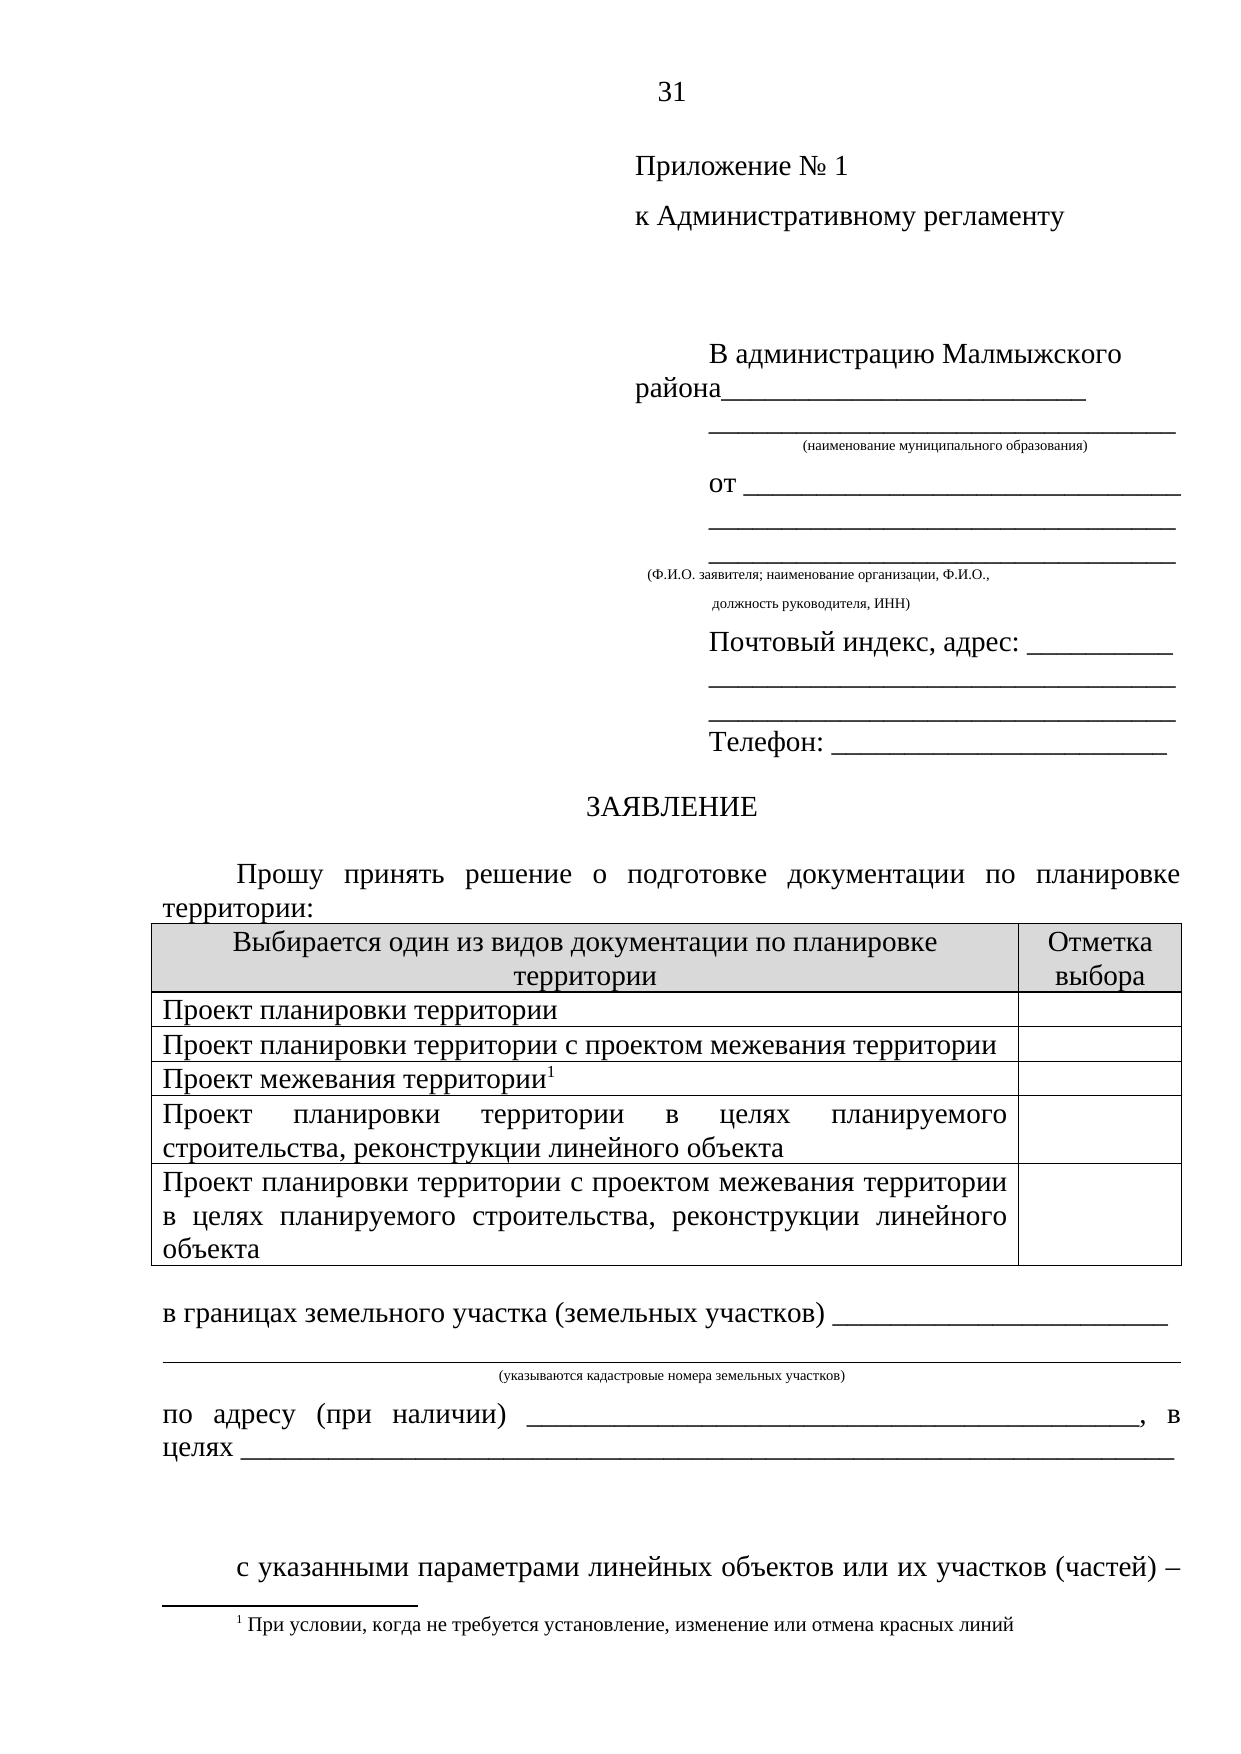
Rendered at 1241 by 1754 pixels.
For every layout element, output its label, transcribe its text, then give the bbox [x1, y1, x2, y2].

text (указываются кадастровые номера земельных участков) [162, 1367, 1181, 1396]
text В администрацию Малмыжского района_________________________ [635, 336, 1181, 403]
text Прошу принять решение о подготовке документации по планировке территории: [162, 856, 1181, 923]
text к Административному регламенту [635, 198, 1181, 232]
subtitle Приложение № 1 [635, 148, 1182, 181]
table_cell Проект планировки территории с проектом межевания территории в целях планируемого строительства, реконструкции линейного объекта [152, 1164, 1018, 1265]
text ________________________________ [635, 533, 1181, 566]
text ________________________________ [635, 657, 1181, 691]
text Телефон: _______________________ [635, 724, 1181, 758]
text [162, 1549, 1181, 1583]
table_cell Проект планировки территории [152, 993, 1018, 1026]
table_cell [1019, 1062, 1181, 1095]
text ________________________________ [635, 499, 1181, 533]
text в границах земельного участка (земельных участков) _______________________ [162, 1295, 1181, 1328]
text ________________________________ [635, 691, 1181, 724]
text ЗАЯВЛЕНИЕ [162, 789, 1181, 823]
table_cell [1019, 1096, 1181, 1163]
table_header Выбирается один из видов документации по планировке территории [152, 924, 1018, 991]
table_cell [1019, 1164, 1181, 1265]
text по адресу (при наличии) __________________________________________, в целях ________________________________________________________________ [162, 1396, 1181, 1463]
table_cell [1019, 1027, 1181, 1061]
table_cell [1019, 993, 1181, 1026]
table_header Отметка выбора [1019, 924, 1181, 991]
text должность руководителя, ИНН) [162, 595, 1181, 624]
text от ______________________________ [635, 466, 1181, 499]
table_cell Проект планировки территории в целях планируемого строительства, реконструкции линейного объекта [152, 1096, 1018, 1163]
text Почтовый индекс, адрес: __________ [635, 624, 1181, 657]
table_cell Проект планировки территории с проектом межевания территории [152, 1027, 1018, 1061]
text (наименование муниципального образования) [635, 437, 1181, 466]
table_cell Проект межевания территории [152, 1062, 1018, 1095]
text (Ф.И.О. заявителя; наименование организации, Ф.И.О., [162, 566, 1181, 595]
text ________________________________ [635, 403, 1181, 437]
